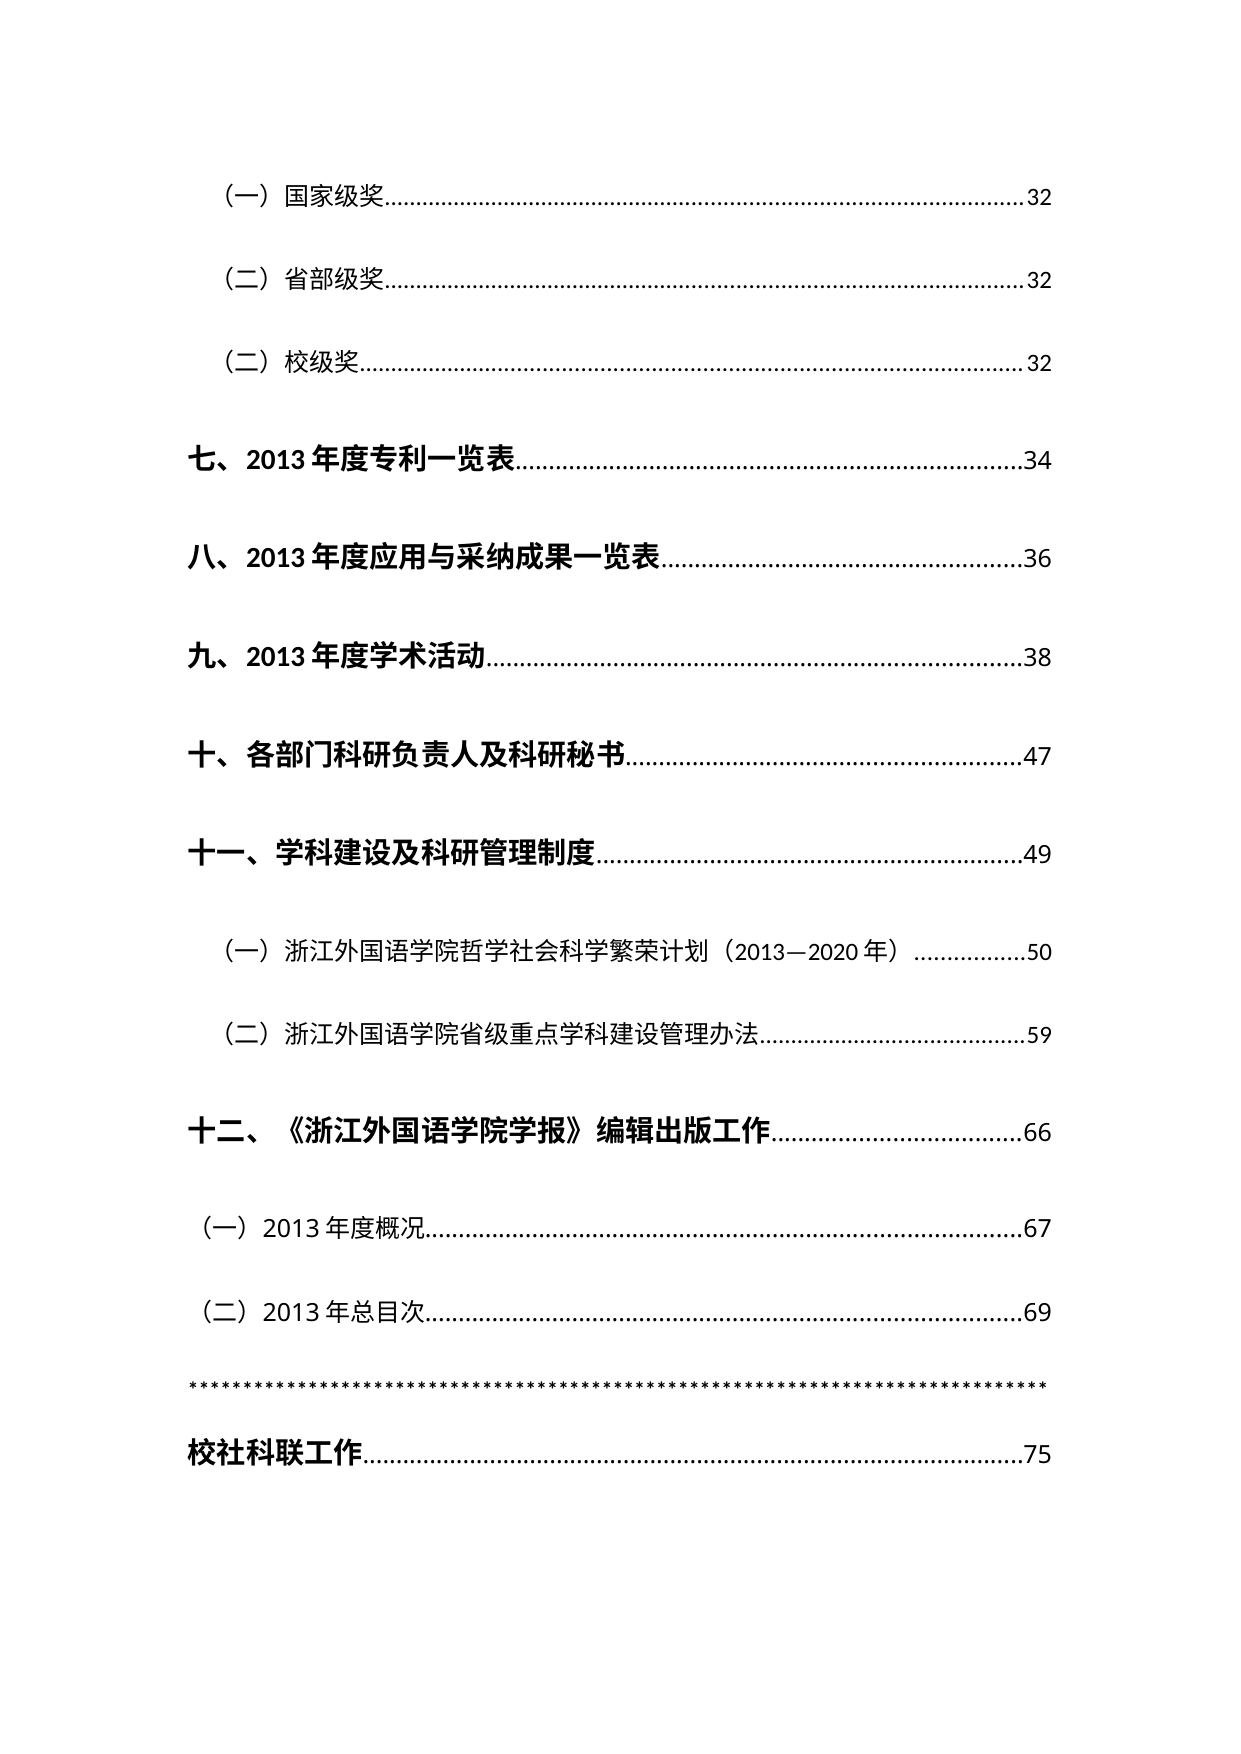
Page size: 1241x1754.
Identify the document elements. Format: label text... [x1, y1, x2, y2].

text （一）浙江外国语学院哲学社会科学繁荣计划（2013—2020年） 50 [209, 917, 1053, 982]
text 十二、《浙江外国语学院学报》编辑出版工作 66 [187, 1096, 1053, 1161]
text （二）浙江外国语学院省级重点学科建设管理办法 59 [209, 1000, 1053, 1065]
text 九、2013年度学术活动 38 [187, 621, 1053, 686]
text （一）2013年度概况 67 [187, 1194, 1053, 1259]
text （二）省部级奖 32 [209, 245, 1053, 310]
text 七、2013年度专利一览表 34 [187, 424, 1053, 489]
text （一）国家级奖 32 [209, 162, 1053, 227]
text （二）2013年总目次 69 [187, 1278, 1053, 1343]
text 八、2013年度应用与采纳成果一览表 36 [187, 522, 1053, 587]
text 校社科联工作 75 [187, 1418, 1053, 1483]
text （二）校级奖 32 [209, 328, 1053, 393]
text 十一、学科建设及科研管理制度 49 [187, 818, 1053, 883]
text 十、各部门科研负责人及科研秘书 47 [187, 720, 1053, 785]
text ******************************************************************************* [187, 1373, 1053, 1406]
